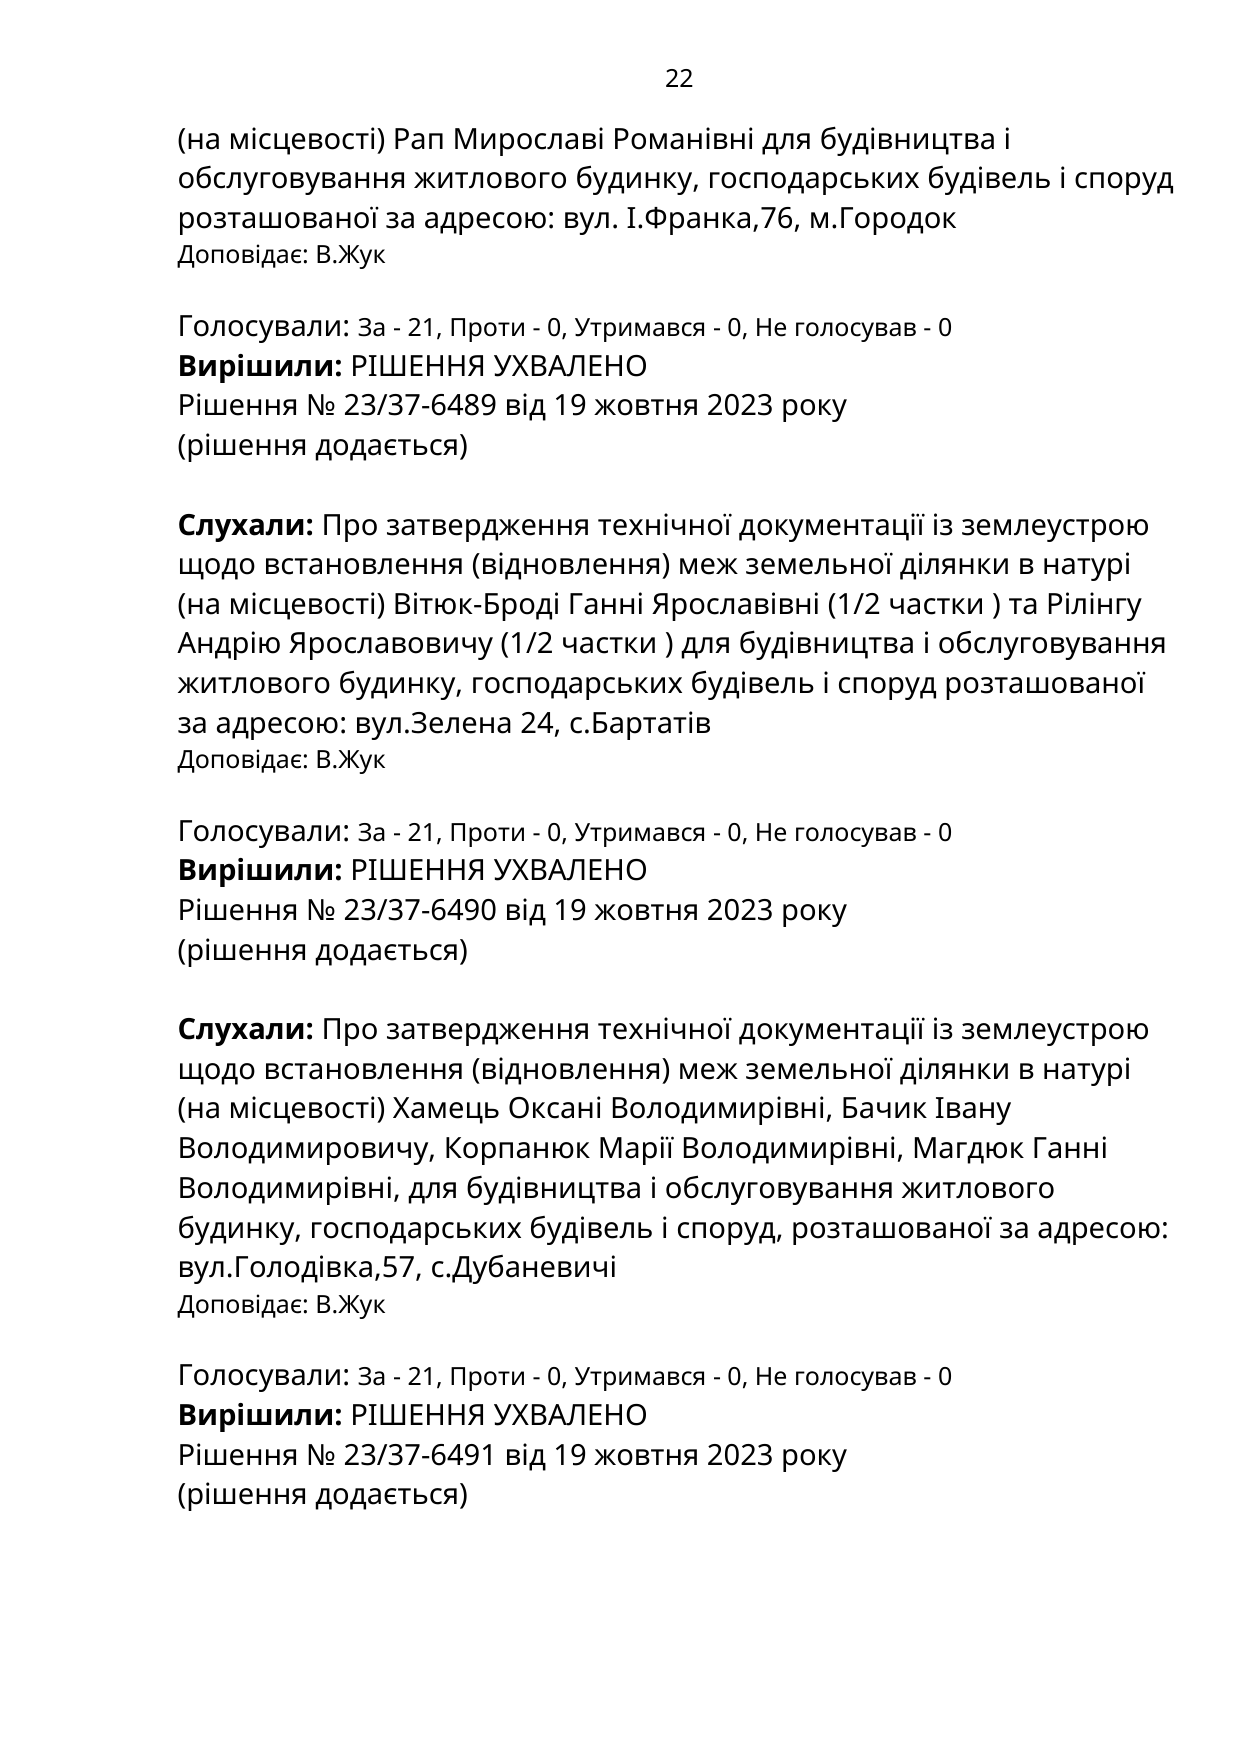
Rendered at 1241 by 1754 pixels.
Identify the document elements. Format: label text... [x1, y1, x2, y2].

text Доповідає: В.Жук [177, 1286, 1181, 1320]
text Слухали: Про затвердження технічної документації із землеустрою щодо встановлення (відновлення) меж земельної ділянки в натурі (на місцевості) Хамець Оксані Володимирівні, Бачик Івану Володимировичу, Корпанюк Марії Володимирівні, Магдюк Ганні Володимирівні, для будівництва і обслуговування житлового будинку, господарських будівель і споруд, розташованої за адресою: вул.Голодівка,57, с.Дубаневичі [177, 1008, 1181, 1286]
text Голосували: За - 21, Проти - 0, Утримався - 0, Не голосував - 0 [177, 810, 1181, 850]
text (рішення додається) [177, 929, 1181, 969]
text Голосували: За - 21, Проти - 0, Утримався - 0, Не голосував - 0 [177, 305, 1181, 345]
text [177, 118, 1181, 237]
text Доповідає: В.Жук [177, 237, 1181, 271]
text Доповідає: В.Жук [177, 742, 1181, 776]
text Вирішили: РІШЕННЯ УХВАЛЕНО [177, 850, 1181, 889]
text Рішення № 23/37-6489 від 19 жовтня 2023 року [177, 385, 1181, 424]
text Голосували: За - 21, Проти - 0, Утримався - 0, Не голосував - 0 [177, 1354, 1181, 1394]
text Рішення № 23/37-6490 від 19 жовтня 2023 року [177, 889, 1181, 929]
text Вирішили: РІШЕННЯ УХВАЛЕНО [177, 345, 1181, 385]
text (рішення додається) [177, 1473, 1181, 1513]
text Рішення № 23/37-6491 від 19 жовтня 2023 року [177, 1434, 1181, 1473]
text Вирішили: РІШЕННЯ УХВАЛЕНО [177, 1394, 1181, 1434]
text Слухали: Про затвердження технічної документації із землеустрою щодо встановлення (відновлення) меж земельної ділянки в натурі (на місцевості) Вітюк-Броді Ганні Ярославівні (1/2 частки ) та Рілінгу Андрію Ярославовичу (1/2 частки ) для будівництва і обслуговування житлового будинку, господарських будівель і споруд розташованої за адресою: вул.Зелена 24, с.Бартатів [177, 504, 1181, 742]
text (рішення додається) [177, 424, 1181, 464]
